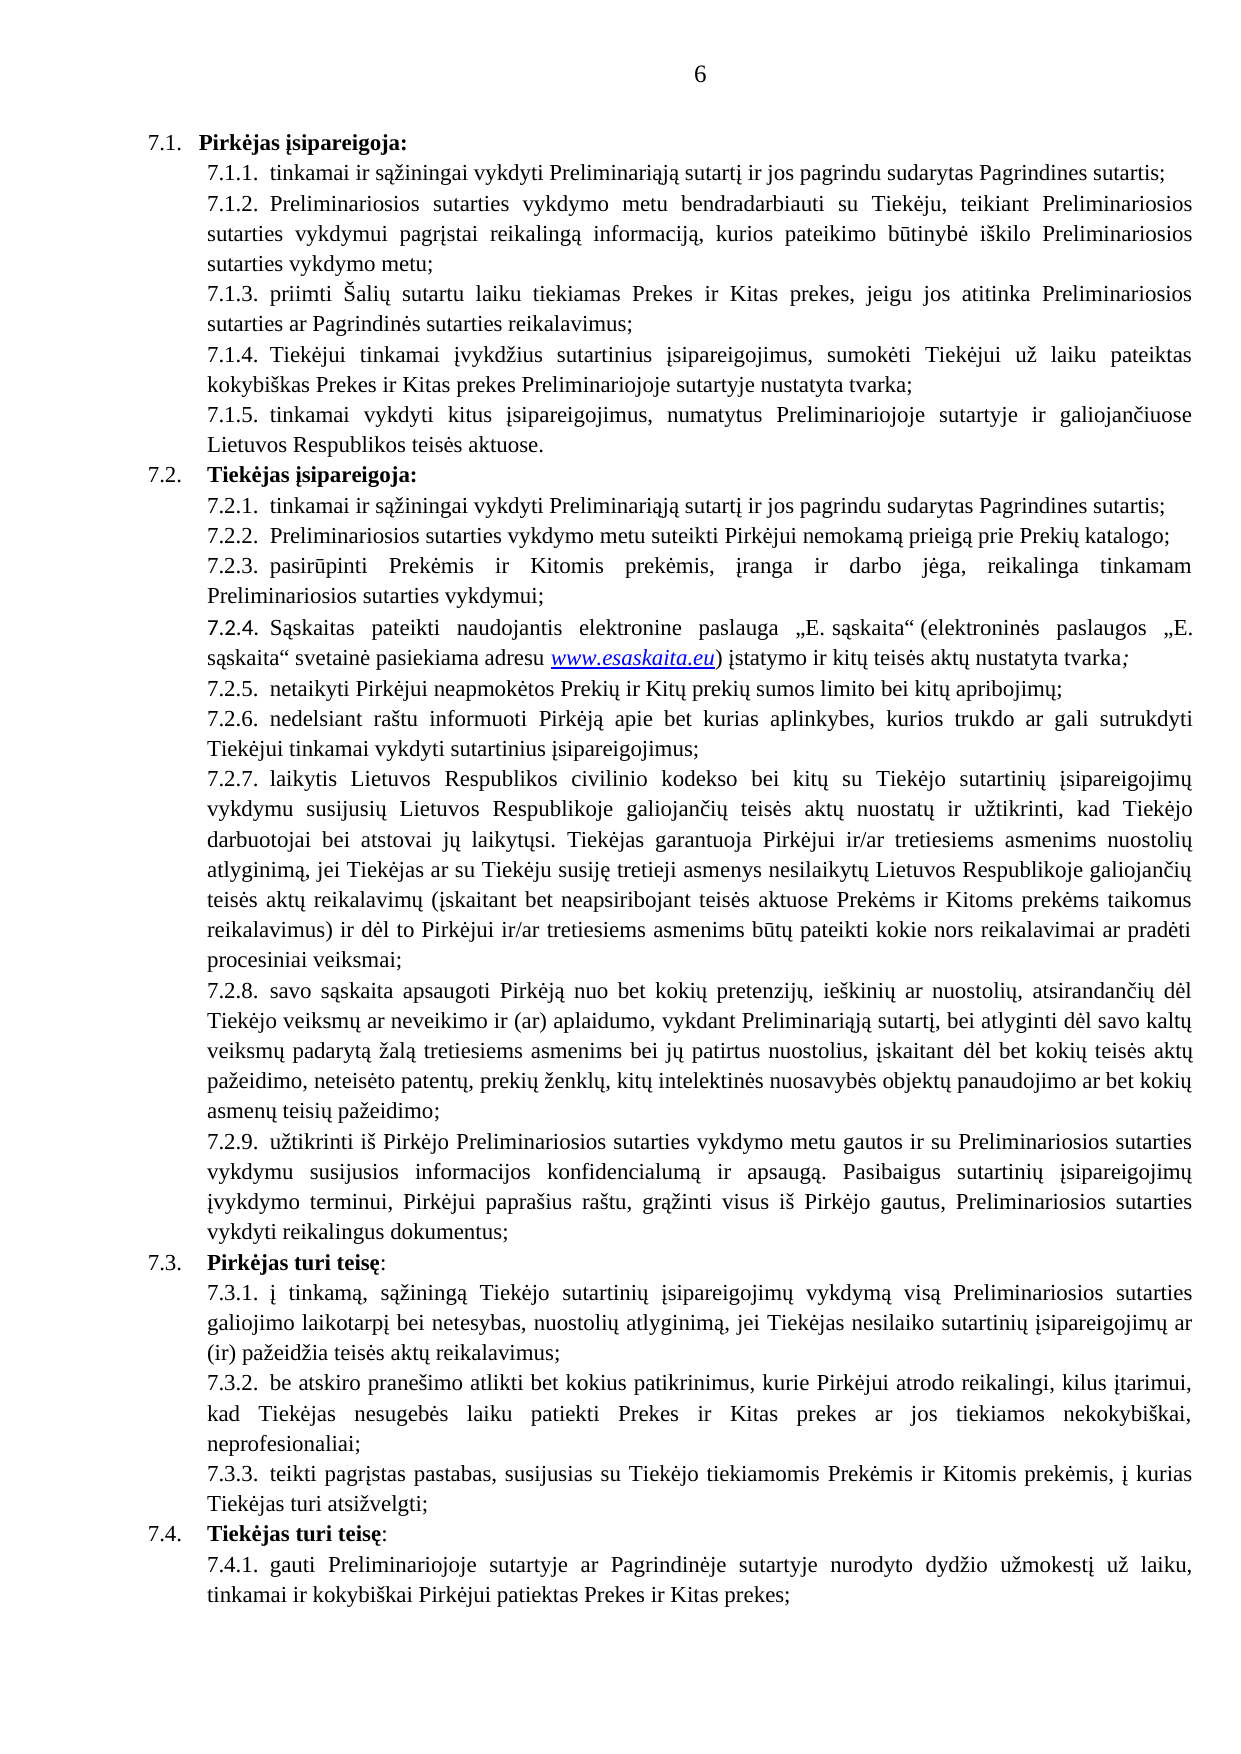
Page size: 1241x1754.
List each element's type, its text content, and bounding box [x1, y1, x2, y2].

list Pirkėjas turi teisę: [148, 1249, 1193, 1275]
list nedelsiant raštu informuoti Pirkėją apie bet kurias aplinkybes, kurios trukdo ar gali sutrukdyti Tiekėjui tinkamai vykdyti sutartinius įsipareigojimus; [207, 705, 1193, 761]
list priimti Šalių sutartu laiku tiekiamas Prekes ir Kitas prekes, jeigu jos atitinka Preliminariosios sutarties ar Pagrindinės sutarties reikalavimus; [207, 280, 1193, 337]
list Pirkėjas įsipareigoja: [148, 129, 1193, 156]
list tinkamai vykdyti kitus įsipareigojimus, numatytus Preliminariojoje sutartyje ir galiojančiuose Lietuvos Respublikos teisės aktuose. [207, 401, 1193, 458]
list Tiekėjas įsipareigoja: [148, 462, 1193, 488]
list Preliminariosios sutarties vykdymo metu bendradarbiauti su Tiekėju, teikiant Preliminariosios sutarties vykdymui pagrįstai reikalingą informaciją, kurios pateikimo būtinybė iškilo Preliminariosios sutarties vykdymo metu; [207, 190, 1193, 276]
list į tinkamą, sąžiningą Tiekėjo sutartinių įsipareigojimų vykdymą visą Preliminariosios sutarties galiojimo laikotarpį bei netesybas, nuostolių atlyginimą, jei Tiekėjas nesilaiko sutartinių įsipareigojimų ar (ir) pažeidžia teisės aktų reikalavimus; [207, 1279, 1193, 1366]
list Tiekėjas turi teisę: [148, 1521, 1193, 1547]
list savo sąskaita apsaugoti Pirkėją nuo bet kokių pretenzijų, ieškinių ar nuostolių, atsirandančių dėl Tiekėjo veiksmų ar neveikimo ir (ar) aplaidumo, vykdant Preliminariąją sutartį, bei atlyginti dėl savo kaltų veiksmų padarytą žalą tretiesiems asmenims bei jų patirtus nuostolius, įskaitant dėl bet kokių teisės aktų pažeidimo, neteisėto patentų, prekių ženklų, kitų intelektinės nuosavybės objektų panaudojimo ar bet kokių asmenų teisių pažeidimo; [207, 977, 1193, 1124]
list tinkamai ir sąžiningai vykdyti Preliminariąją sutartį ir jos pagrindu sudarytas Pagrindines sutartis; [207, 492, 1193, 518]
list Preliminariosios sutarties vykdymo metu suteikti Pirkėjui nemokamą prieigą prie Prekių katalogo; [207, 522, 1193, 548]
list tinkamai ir sąžiningai vykdyti Preliminariąją sutartį ir jos pagrindu sudarytas Pagrindines sutartis; [207, 159, 1193, 186]
list užtikrinti iš Pirkėjo Preliminariosios sutarties vykdymo metu gautos ir su Preliminariosios sutarties vykdymu susijusios informacijos konfidencialumą ir apsaugą. Pasibaigus sutartinių įsipareigojimų įvykdymo terminui, Pirkėjui paprašius raštu, grąžinti visus iš Pirkėjo gautus, Preliminariosios sutarties vykdyti reikalingus dokumentus; [207, 1128, 1193, 1245]
list Tiekėjui tinkamai įvykdžius sutartinius įsipareigojimus, sumokėti Tiekėjui už laiku pateiktas kokybiškas Prekes ir Kitas prekes Preliminariojoje sutartyje nustatyta tvarka; [207, 341, 1193, 397]
list be atskiro pranešimo atlikti bet kokius patikrinimus, kurie Pirkėjui atrodo reikalingi, kilus įtarimui, kad Tiekėjas nesugebės laiku patiekti Prekes ir Kitas prekes ar jos tiekiamos nekokybiškai, neprofesionaliai; [207, 1369, 1193, 1456]
list Sąskaitas pateikti naudojantis elektronine paslauga „E. sąskaita“ (elektroninės paslaugos „E. sąskaita“ svetainė pasiekiama adresu www.esaskaita.eu) įstatymo ir kitų teisės aktų nustatyta tvarka; [207, 613, 1193, 671]
list netaikyti Pirkėjui neapmokėtos Prekių ir Kitų prekių sumos limito bei kitų apribojimų; [207, 675, 1193, 701]
list laikytis Lietuvos Respublikos civilinio kodekso bei kitų su Tiekėjo sutartinių įsipareigojimų vykdymu susijusių Lietuvos Respublikoje galiojančių teisės aktų nuostatų ir užtikrinti, kad Tiekėjo darbuotojai bei atstovai jų laikytųsi. Tiekėjas garantuoja Pirkėjui ir/ar tretiesiems asmenims nuostolių atlyginimą, jei Tiekėjas ar su Tiekėju susiję tretieji asmenys nesilaikytų Lietuvos Respublikoje galiojančių teisės aktų reikalavimų (įskaitant bet neapsiribojant teisės aktuose Prekėms ir Kitoms prekėms taikomus reikalavimus) ir dėl to Pirkėjui ir/ar tretiesiems asmenims būtų pateikti kokie nors reikalavimai ar pradėti procesiniai veiksmai; [207, 765, 1193, 973]
list pasirūpinti Prekėmis ir Kitomis prekėmis, įranga ir darbo jėga, reikalinga tinkamam Preliminariosios sutarties vykdymui; [207, 552, 1193, 609]
list teikti pagrįstas pastabas, susijusias su Tiekėjo tiekiamomis Prekėmis ir Kitomis prekėmis, į kurias Tiekėjas turi atsižvelgti; [207, 1460, 1193, 1517]
list gauti Preliminariojoje sutartyje ar Pagrindinėje sutartyje nurodyto dydžio užmokestį už laiku, tinkamai ir kokybiškai Pirkėjui patiektas Prekes ir Kitas prekes; [207, 1551, 1193, 1607]
